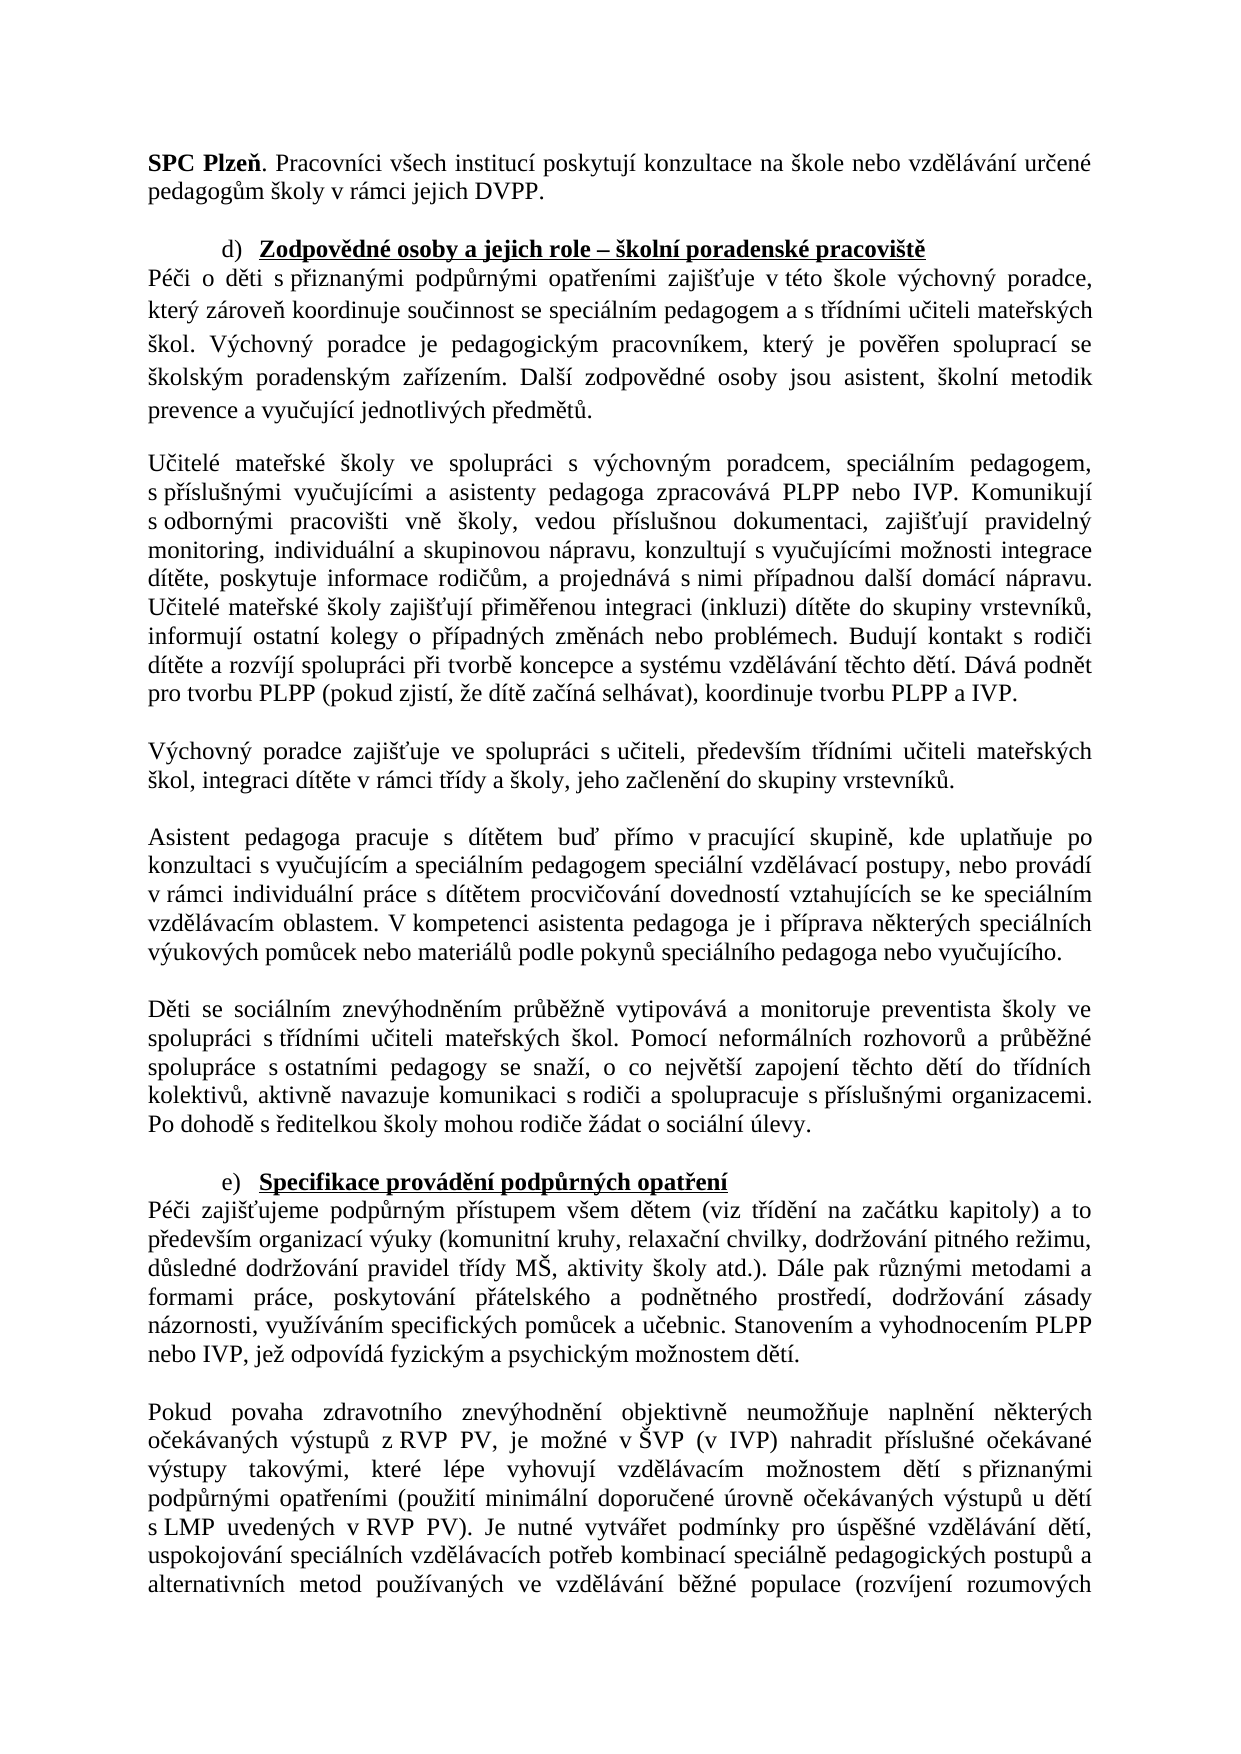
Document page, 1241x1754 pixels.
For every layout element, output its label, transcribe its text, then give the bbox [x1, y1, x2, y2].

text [148, 148, 1093, 205]
list Specifikace provádění podpůrných opatření [221, 1167, 1093, 1195]
text Děti se sociálním znevýhodněním průběžně vytipovává a monitoruje preventista školy ve spolupráci s třídními učiteli mateřských škol. Pomocí neformálních rozhovorů a průběžné spolupráce s ostatními pedagogy se snaží, o co největší zapojení těchto dětí do třídních kolektivů, aktivně navazuje komunikaci s rodiči a spolupracuje s příslušnými organizacemi. Po dohodě s ředitelkou školy mohou rodiče žádat o sociální úlevy. [148, 994, 1093, 1138]
list Zodpovědné osoby a jejich role – školní poradenské pracoviště [221, 234, 1093, 263]
text Péči zajišťujeme podpůrným přístupem všem dětem (viz třídění na začátku kapitoly) a to především organizací výuky (komunitní kruhy, relaxační chvilky, dodržování pitného režimu, důsledné dodržování pravidel třídy MŠ, aktivity školy atd.). Dále pak různými metodami a formami práce, poskytování přátelského a podnětného prostředí, dodržování zásady názornosti, využíváním specifických pomůcek a učebnic. Stanovením a vyhodnocením PLPP nebo IVP, jež odpovídá fyzickým a psychickým možnostem dětí. [148, 1195, 1093, 1368]
text Výchovný poradce zajišťuje ve spolupráci s učiteli, především třídními učiteli mateřských škol, integraci dítěte v rámci třídy a školy, jeho začlenění do skupiny vrstevníků. [148, 736, 1093, 793]
text Péči o děti s přiznanými podpůrnými opatřeními zajišťuje v této škole výchovný poradce, který zároveň koordinuje součinnost se speciálním pedagogem a s třídními učiteli mateřských škol. Výchovný poradce je pedagogickým pracovníkem, který je pověřen spoluprací se školským poradenským zařízením. Další zodpovědné osoby jsou asistent, školní metodik prevence a vyučující jednotlivých předmětů. [148, 263, 1093, 423]
text Učitelé mateřské školy ve spolupráci s výchovným poradcem, speciálním pedagogem, s příslušnými vyučujícími a asistenty pedagoga zpracovává PLPP nebo IVP. Komunikují s odbornými pracovišti vně školy, vedou příslušnou dokumentaci, zajišťují pravidelný monitoring, individuální a skupinovou nápravu, konzultují s vyučujícími možnosti integrace dítěte, poskytuje informace rodičům, a projednává s nimi případnou další domácí nápravu. Učitelé mateřské školy zajišťují přiměřenou integraci (inkluzi) dítěte do skupiny vrstevníků, informují ostatní kolegy o případných změnách nebo problémech. Budují kontakt s rodiči dítěte a rozvíjí spolupráci při tvorbě koncepce a systému vzdělávání těchto dětí. Dává podnět pro tvorbu PLPP (pokud zjistí, že dítě začíná selhávat), koordinuje tvorbu PLPP a IVP. [148, 448, 1093, 707]
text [148, 1397, 1093, 1598]
text Asistent pedagoga pracuje s dítětem buď přímo v pracující skupině, kde uplatňuje po konzultaci s vyučujícím a speciálním pedagogem speciální vzdělávací postupy, nebo provádí v rámci individuální práce s dítětem procvičování dovedností vztahujících se ke speciálním vzdělávacím oblastem. V kompetenci asistenta pedagoga je i příprava některých speciálních výukových pomůcek nebo materiálů podle pokynů speciálního pedagoga nebo vyučujícího. [148, 822, 1093, 965]
